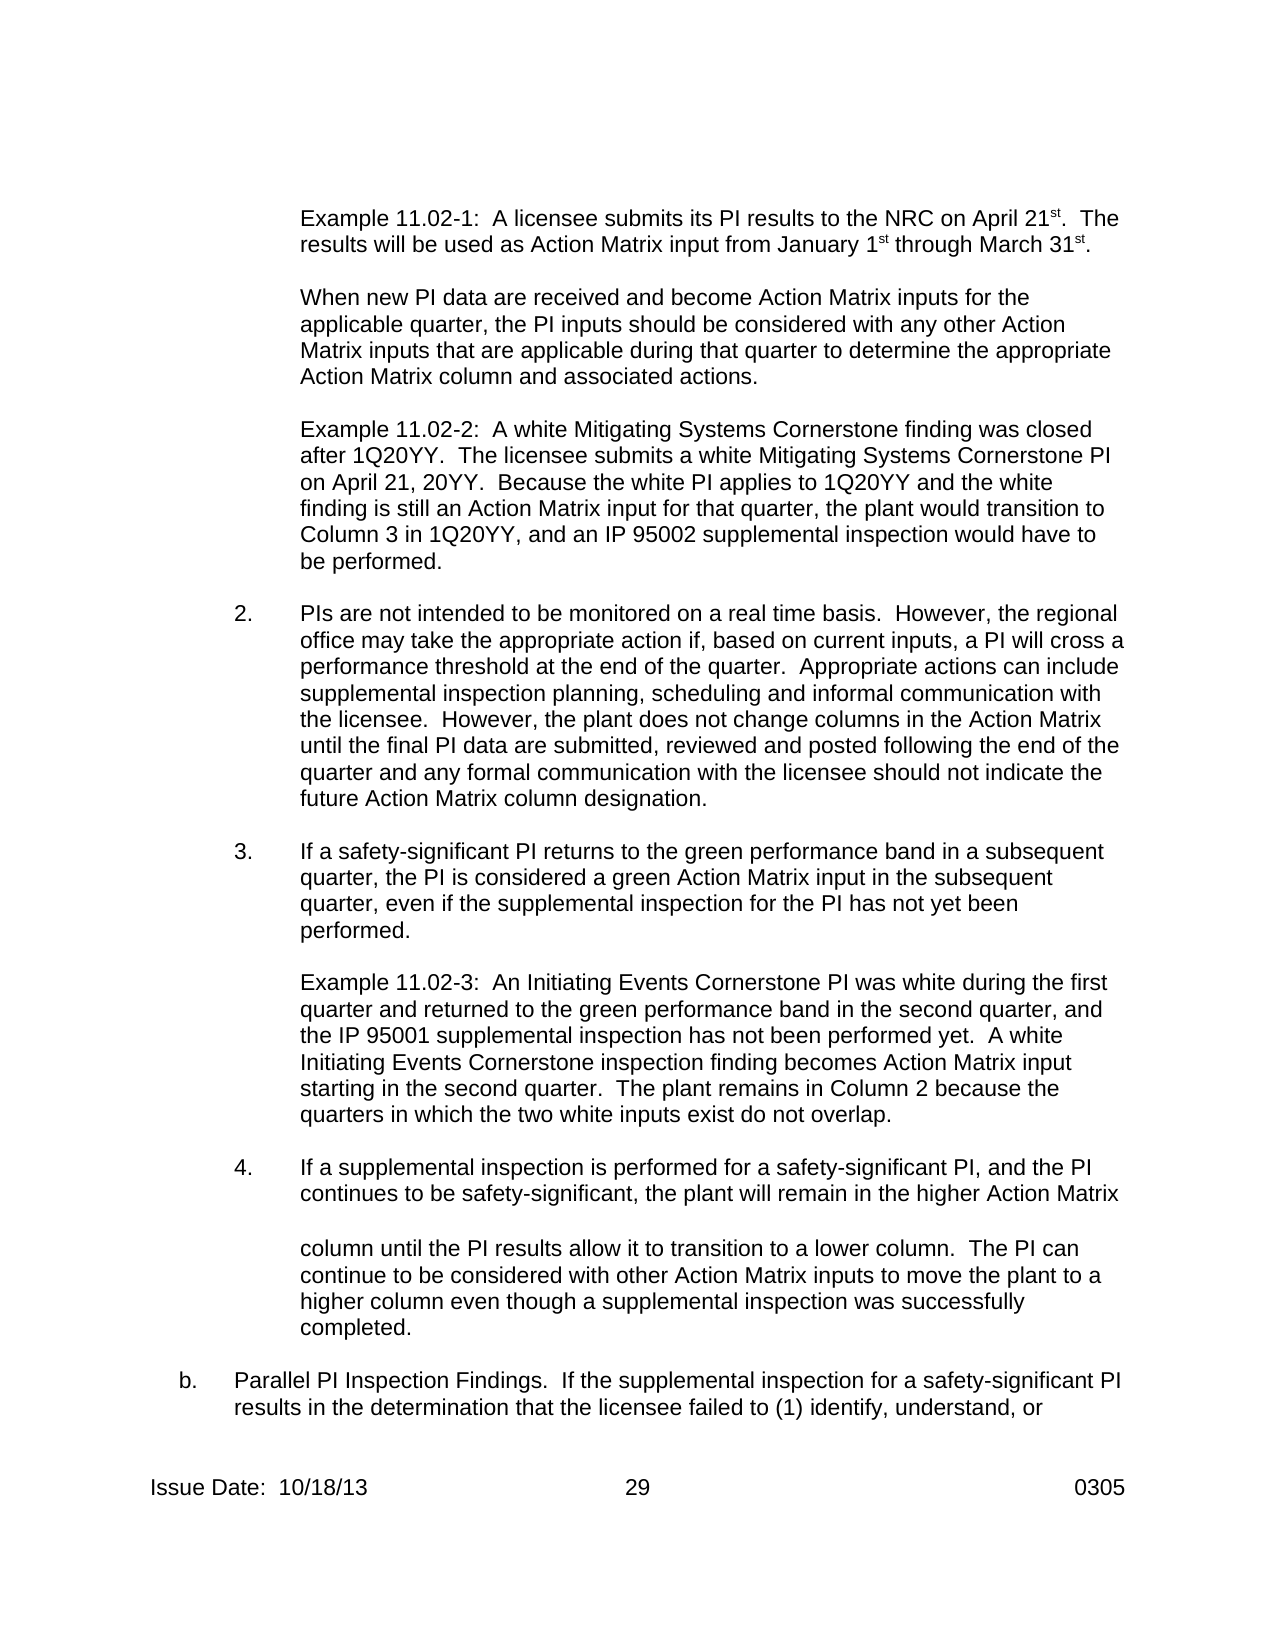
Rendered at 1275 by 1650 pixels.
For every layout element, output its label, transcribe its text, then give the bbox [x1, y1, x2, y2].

text Example 11.02-1: A licensee submits its PI results to the NRC on April 21st. The results will be used as Action Matrix input from January 1st through March 31st. [300, 205, 1125, 258]
text b. Parallel PI Inspection Findings. If the supplemental inspection for a safety-significant PI results in the determination that the licensee failed to (1) identify, understand, or [150, 1367, 1125, 1420]
text When new PI data are received and become Action Matrix inputs for the applicable quarter, the PI inputs should be considered with any other Action Matrix inputs that are applicable during that quarter to determine the appropriate Action Matrix column and associated actions. [300, 284, 1125, 389]
text 3. If a safety-significant PI returns to the green performance band in a subsequent quarter, the PI is considered a green Action Matrix input in the subsequent quarter, even if the supplemental inspection for the PI has not yet been performed. [150, 838, 1125, 943]
text column until the PI results allow it to transition to a lower column. The PI can continue to be considered with other Action Matrix inputs to move the plant to a higher column even though a supplemental inspection was successfully completed. [150, 1235, 1125, 1341]
text Example 11.02-2: A white Mitigating Systems Cornerstone finding was closed after 1Q20YY. The licensee submits a white Mitigating Systems Cornerstone PI on April 21, 20YY. Because the white PI applies to 1Q20YY and the white finding is still an Action Matrix input for that quarter, the plant would transition to Column 3 in 1Q20YY, and an IP 95002 supplemental inspection would have to be performed. [300, 416, 1125, 574]
text Example 11.02-3: An Initiating Events Cornerstone PI was white during the first quarter and returned to the green performance band in the second quarter, and the IP 95001 supplemental inspection has not been performed yet. A white Initiating Events Cornerstone inspection finding becomes Action Matrix input starting in the second quarter. The plant remains in Column 2 because the quarters in which the two white inputs exist do not overlap. [300, 969, 1125, 1127]
text 4. If a supplemental inspection is performed for a safety-significant PI, and the PI continues to be safety-significant, the plant will remain in the higher Action Matrix [150, 1154, 1125, 1207]
text 2. PIs are not intended to be monitored on a real time basis. However, the regional office may take the appropriate action if, based on current inputs, a PI will cross a performance threshold at the end of the quarter. Appropriate actions can include supplemental inspection planning, scheduling and informal communication with the licensee. However, the plant does not change columns in the Action Matrix until the final PI data are submitted, reviewed and posted following the end of the quarter and any formal communication with the licensee should not indicate the future Action Matrix column designation. [150, 600, 1125, 811]
